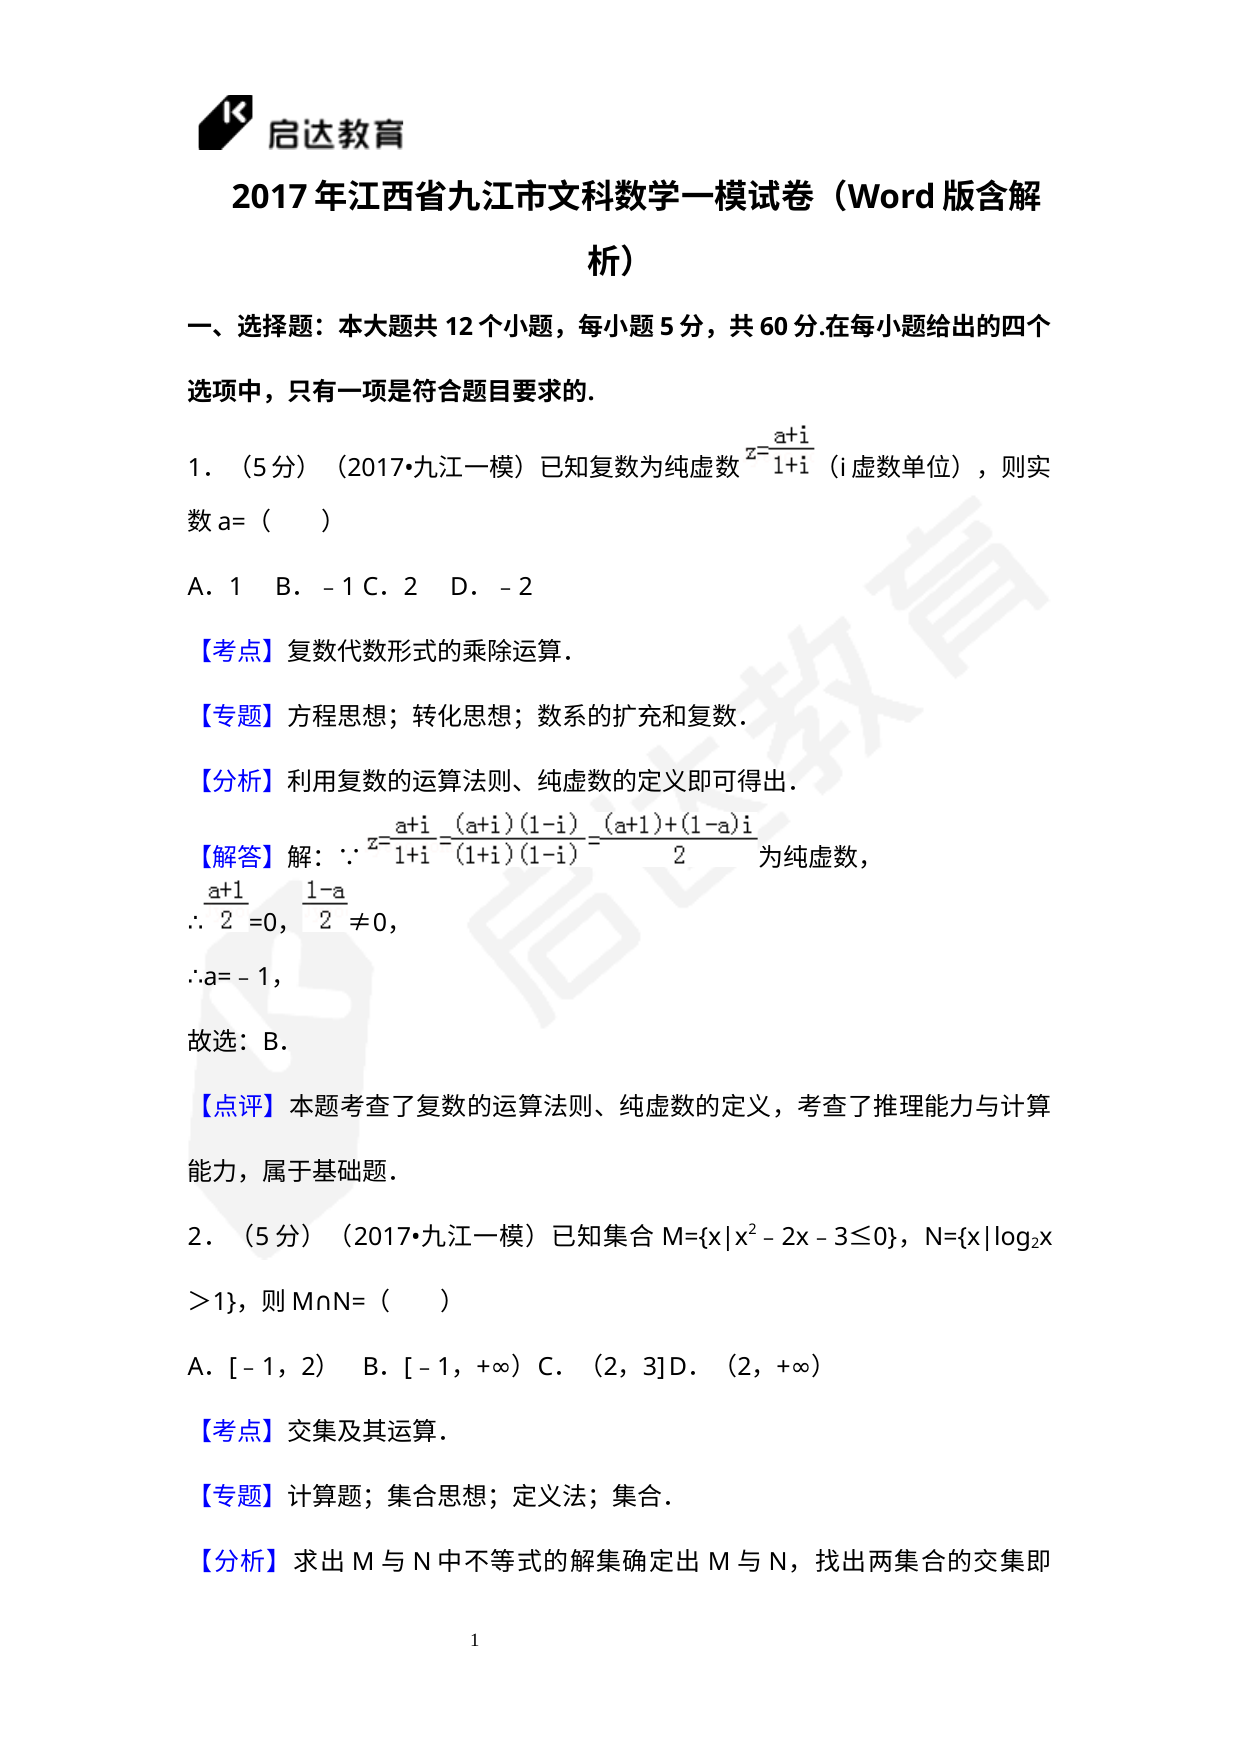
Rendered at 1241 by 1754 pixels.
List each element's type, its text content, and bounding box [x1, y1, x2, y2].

text ∴a=﹣1， [187, 942, 1053, 1007]
text 2．（5分）（2017•九江一模）已知集合M={x|x2﹣2x﹣3≤0}，N={x|log2x＞1}，则M∩N=（ ） [187, 1202, 1053, 1332]
text 1．（5分）（2017•九江一模）已知复数为纯虚数（i虚数单位），则实数a=（ ） [187, 422, 1053, 552]
text 【分析】利用复数的运算法则、纯虚数的定义即可得出． [187, 747, 1053, 812]
text 【考点】交集及其运算． [187, 1397, 1053, 1462]
text 【专题】计算题；集合思想；定义法；集合． [187, 1462, 1053, 1527]
picture [302, 877, 348, 932]
text 故选：B． [187, 1007, 1053, 1072]
text 【考点】复数代数形式的乘除运算． [187, 617, 1053, 682]
picture [198, 95, 404, 150]
text A．[﹣1，2） B．[﹣1，+∞） C．（2，3] D．（2，+∞） [187, 1332, 1053, 1397]
picture [203, 877, 249, 932]
text 一、选择题：本大题共12个小题，每小题5分，共60分.在每小题给出的四个选项中，只有一项是符合题目要求的. [187, 292, 1053, 422]
text 2017年江西省九江市文科数学一模试卷（Word版含解析） [187, 162, 1053, 292]
text 【分析】求出M与N中不等式的解集确定出M与N，找出两集合的交集即可． [187, 1527, 1053, 1592]
picture [362, 812, 758, 867]
text A．1 B．﹣1 C．2 D．﹣2 [187, 552, 1053, 617]
text 【点评】本题考查了复数的运算法则、纯虚数的定义，考查了推理能力与计算能力，属于基础题． [187, 1072, 1053, 1202]
text ∴=0，≠0， [187, 877, 1053, 942]
picture [741, 422, 815, 477]
text 【专题】方程思想；转化思想；数系的扩充和复数． [187, 682, 1053, 747]
